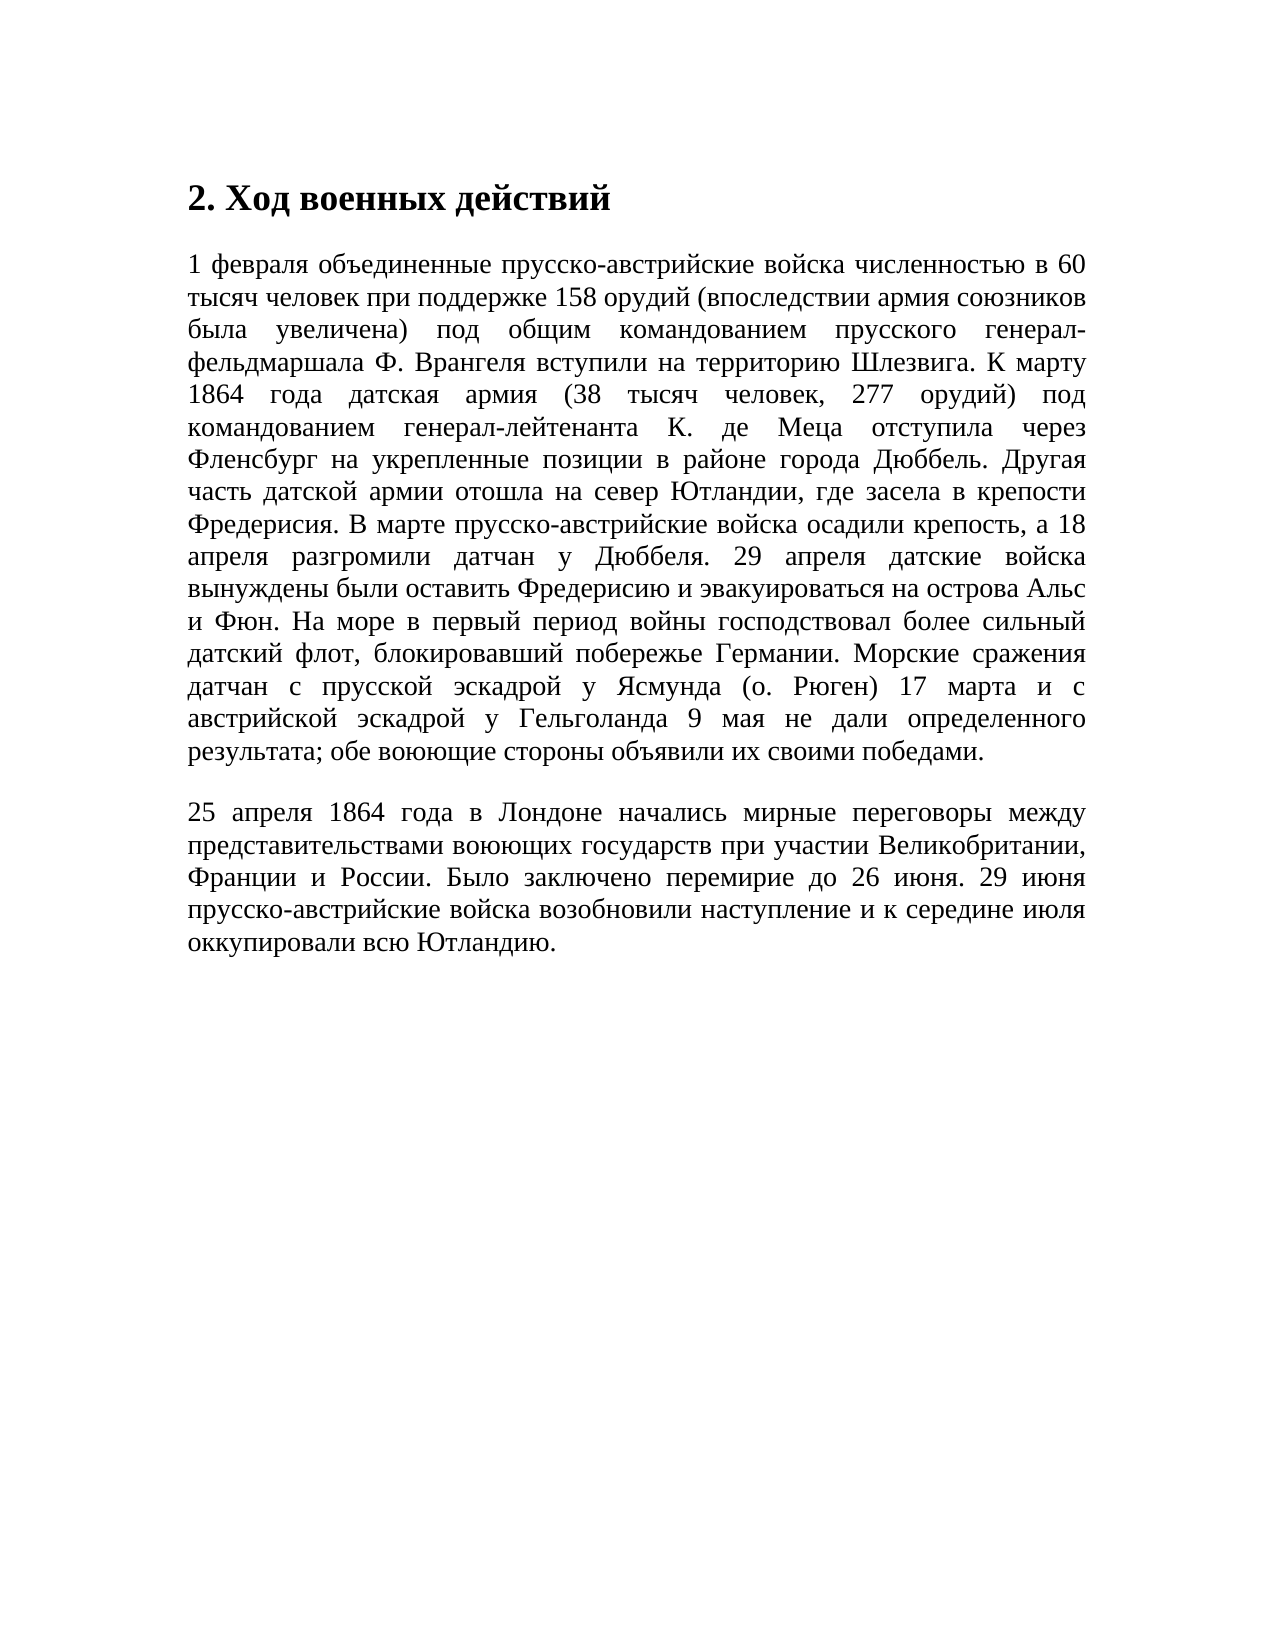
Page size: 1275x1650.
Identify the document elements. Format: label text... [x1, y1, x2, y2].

text 25 апреля 1864 года в Лондоне начались мирные переговоры между представительствами воюющих государств при участии Великобритании, Франции и России. Было заключено перемирие до 26 июня. 29 июня прусско-австрийские войска возобновили наступление и к середине июля оккупировали всю Ютландию. [187, 795, 1087, 957]
list 2. Ход военных действий [187, 175, 1087, 218]
text 1 февраля объединенные прусско-австрийские войска численностью в 60 тысяч человек при поддержке 158 орудий (впоследствии армия союзников была увеличена) под общим командованием прусского генерал-фельдмаршала Ф. Врангеля вступили на территорию Шлезвига. К марту 1864 года датская армия (38 тысяч человек, 277 орудий) под командованием генерал-лейтенанта К. де Меца отступила через Фленсбург на укрепленные позиции в районе города Дюббель. Другая часть датской армии отошла на север Ютландии, где засела в крепости Фредерисия. В марте прусско-австрийские войска осадили крепость, а 18 апреля разгромили датчан у Дюббеля. 29 апреля датские войска вынуждены были оставить Фредерисию и эвакуироваться на острова Альс и Фюн. На море в первый период войны господствовал более сильный датский флот, блокировавший побережье Германии. Морские сражения датчан с прусской эскадрой у Ясмунда (о. Рюген) 17 марта и с австрийской эскадрой у Гельголанда 9 мая не дали определенного результата; обе воюющие стороны объявили их своими победами. [187, 248, 1087, 766]
